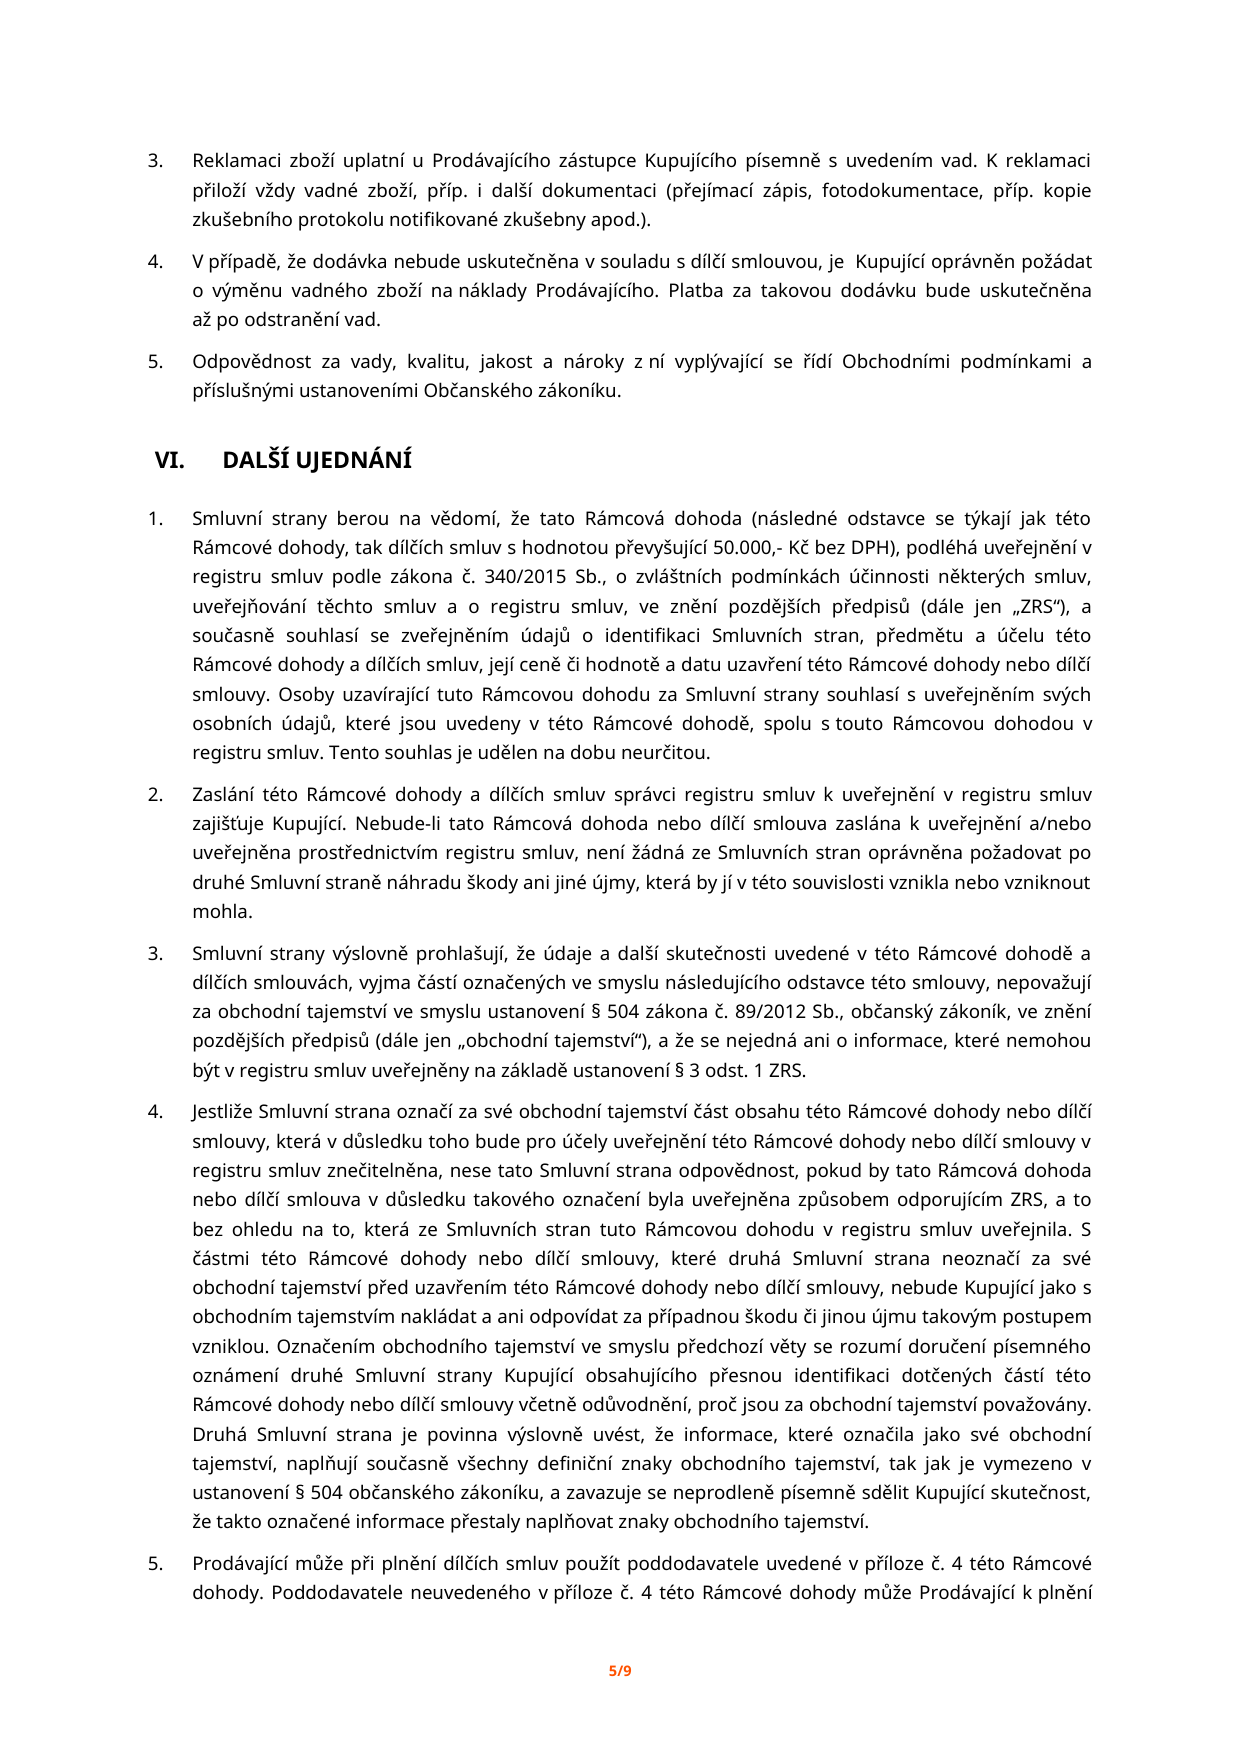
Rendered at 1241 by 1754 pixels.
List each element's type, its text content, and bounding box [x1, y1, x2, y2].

list Smluvní strany výslovně prohlašují, že údaje a další skutečnosti uvedené v této Rámcové dohodě a dílčích smlouvách, vyjma částí označených ve smyslu následujícího odstavce této smlouvy, nepovažují za obchodní tajemství ve smyslu ustanovení § 504 zákona č. 89/2012 Sb., občanský zákoník, ve znění pozdějších předpisů (dále jen „obchodní tajemství“), a že se nejedná ani o informace, které nemohou být v registru smluv uveřejněny na základě ustanovení § 3 odst. 1 ZRS. [148, 940, 1093, 1083]
list DALŠÍ UJEDNÁNÍ [185, 444, 1093, 476]
list Zaslání této Rámcové dohody a dílčích smluv správci registru smluv k uveřejnění v registru smluv zajišťuje Kupující. Nebude-li tato Rámcová dohoda nebo dílčí smlouva zaslána k uveřejnění a/nebo uveřejněna prostřednictvím registru smluv, není žádná ze Smluvních stran oprávněna požadovat po druhé Smluvní straně náhradu škody ani jiné újmy, která by jí v této souvislosti vznikla nebo vzniknout mohla. [148, 781, 1093, 924]
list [148, 1550, 1093, 1605]
list Jestliže Smluvní strana označí za své obchodní tajemství část obsahu této Rámcové dohody nebo dílčí smlouvy, která v důsledku toho bude pro účely uveřejnění této Rámcové dohody nebo dílčí smlouvy v registru smluv znečitelněna, nese tato Smluvní strana odpovědnost, pokud by tato Rámcová dohoda nebo dílčí smlouva v důsledku takového označení byla uveřejněna způsobem odporujícím ZRS, a to bez ohledu na to, která ze Smluvních stran tuto Rámcovou dohodu v registru smluv uveřejnila. S částmi této Rámcové dohody nebo dílčí smlouvy, které druhá Smluvní strana neoznačí za své obchodní tajemství před uzavřením této Rámcové dohody nebo dílčí smlouvy, nebude Kupující jako s obchodním tajemstvím nakládat a ani odpovídat za případnou škodu či jinou újmu takovým postupem vzniklou. Označením obchodního tajemství ve smyslu předchozí věty se rozumí doručení písemného oznámení druhé Smluvní strany Kupující obsahujícího přesnou identifikaci dotčených částí této Rámcové dohody nebo dílčí smlouvy včetně odůvodnění, proč jsou za obchodní tajemství považovány. Druhá Smluvní strana je povinna výslovně uvést, že informace, které označila jako své obchodní tajemství, naplňují současně všechny definiční znaky obchodního tajemství, tak jak je vymezeno v ustanovení § 504 občanského zákoníku, a zavazuje se neprodleně písemně sdělit Kupující skutečnost, že takto označené informace přestaly naplňovat znaky obchodního tajemství. [148, 1099, 1093, 1534]
list V případě, že dodávka nebude uskutečněna v souladu s dílčí smlouvou, je Kupující oprávněn požádat o výměnu vadného zboží na náklady Prodávajícího. Platba za takovou dodávku bude uskutečněna až po odstranění vad. [148, 248, 1093, 332]
list Reklamaci zboží uplatní u Prodávajícího zástupce Kupujícího písemně s uvedením vad. K reklamaci přiloží vždy vadné zboží, příp. i další dokumentaci (přejímací zápis, fotodokumentace, příp. kopie zkušebního protokolu notifikované zkušebny apod.). [148, 148, 1093, 232]
list Odpovědnost za vady, kvalitu, jakost a nároky z ní vyplývající se řídí Obchodními podmínkami a příslušnými ustanoveními Občanského zákoníku. [148, 348, 1093, 403]
list Smluvní strany berou na vědomí, že tato Rámcová dohoda (následné odstavce se týkají jak této Rámcové dohody, tak dílčích smluv s hodnotou převyšující 50.000,- Kč bez DPH), podléhá uveřejnění v registru smluv podle zákona č. 340/2015 Sb., o zvláštních podmínkách účinnosti některých smluv, uveřejňování těchto smluv a o registru smluv, ve znění pozdějších předpisů (dále jen „ZRS“), a současně souhlasí se zveřejněním údajů o identifikaci Smluvních stran, předmětu a účelu této Rámcové dohody a dílčích smluv, její ceně či hodnotě a datu uzavření této Rámcové dohody nebo dílčí smlouvy. Osoby uzavírající tuto Rámcovou dohodu za Smluvní strany souhlasí s uveřejněním svých osobních údajů, které jsou uvedeny v této Rámcové dohodě, spolu s touto Rámcovou dohodou v registru smluv. Tento souhlas je udělen na dobu neurčitou. [148, 505, 1093, 765]
